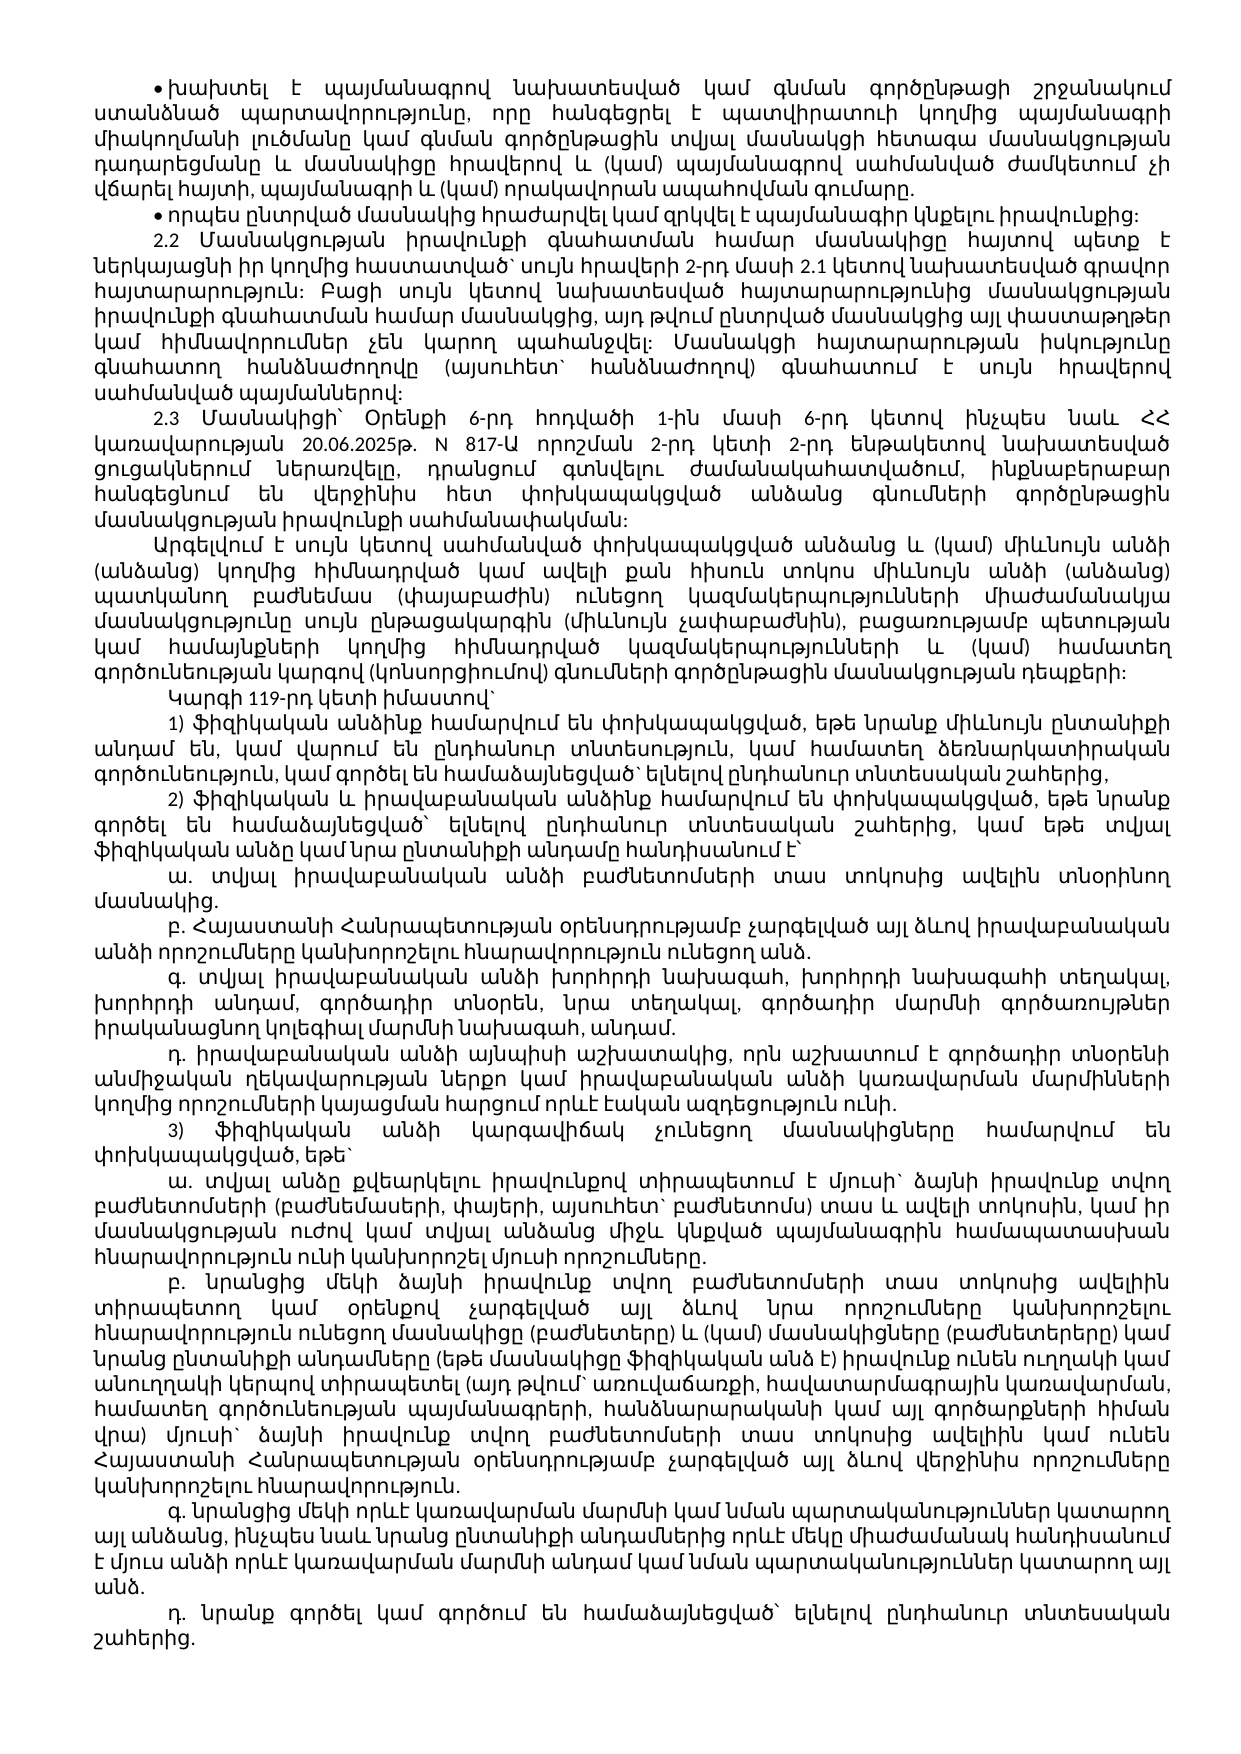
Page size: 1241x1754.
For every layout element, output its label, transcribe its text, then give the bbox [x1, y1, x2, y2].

text ա. տվյալ անձը քվեարկելու իրավունքով տիրապետում է մյուսի` ձայնի իրավունք տվող բաժնետոմսերի (բաժնեմասերի, փայերի, այսուհետ` բաժնետոմս) տաս և ավելի տոկոսին, կամ իր մասնակցության ուժով կամ տվյալ անձանց միջև կնքված պայմանագրին համապատասխան հնարավորություն ունի կանխորոշել մյուսի որոշումները. [94, 1168, 1171, 1269]
text դ. իրավաբանական անձի այնպիսի աշխատակից, որն աշխատում է գործադիր տնօրենի անմիջական ղեկավարության ներքո կամ իրավաբանական անձի կառավարման մարմինների կողմից որոշումների կայացման հարցում որևէ էական ազդեցություն ունի. [94, 1041, 1171, 1117]
text Արգելվում է սույն կետով սահմանված փոխկապակցված անձանց և (կամ) միևնույն անձի (անձանց) կողմից հիմնադրված կամ ավելի քան հիսուն տոկոս միևնույն անձի (անձանց) պատկանող բաժնեմաս (փայաբաժին) ունեցող կազմակերպությունների միաժամանակյա մասնակցությունը սույն ընթացակարգին (միևնույն չափաբաժնին), բացառությամբ պետության կամ համայնքների կողմից հիմնադրված կազմակերպությունների և (կամ) համատեղ գործունեության կարգով (կոնսորցիումով) գնումների գործընթացին մասնակցության դեպքերի: [94, 532, 1171, 685]
text ա. տվյալ իրավաբանական անձի բաժնետոմսերի տաս տոկոսից ավելին տնօրինող մասնակից. [94, 863, 1171, 914]
text • որպես ընտրված մասնակից հրաժարվել կամ զրկվել է պայմանագիր կնքելու իրավունքից: [94, 202, 1171, 227]
text 2.3 Մասնակիցի՝ Օրենքի 6-րդ հոդվածի 1-ին մասի 6-րդ կետով ինչպես նաև ՀՀ կառավարության 20.06.2025թ. N 817-Ա որոշման 2-րդ կետի 2-րդ ենթակետով նախատեսված ցուցակներում ներառվելը, դրանցում գտնվելու ժամանակահատվածում, ինքնաբերաբար հանգեցնում են վերջինիս հետ փոխկապակցված անձանց գնումների գործընթացին մասնակցության իրավունքի սահմանափակման: [94, 405, 1171, 532]
text 2) ֆիզիկական և իրավաբանական անձինք համարվում են փոխկապակցված, եթե նրանք գործել են համաձայնեցված՝ ելնելով ընդհանուր տնտեսական շահերից, կամ եթե տվյալ ֆիզիկական անձը կամ նրա ընտանիքի անդամը հանդիսանում է՝ [94, 787, 1171, 863]
text 1) ֆիզիկական անձինք համարվում են փոխկապակցված, եթե նրանք միևնույն ընտանիքի անդամ են, կամ վարում են ընդհանուր տնտեսություն, կամ համատեղ ձեռնարկատիրական գործունեություն, կամ գործել են համաձայնեցված` ելնելով ընդհանուր տնտեսական շահերից, [94, 710, 1171, 787]
text գ. տվյալ իրավաբանական անձի խորհրդի նախագահ, խորհրդի նախագահի տեղակալ, խորհրդի անդամ, գործադիր տնօրեն, նրա տեղակալ, գործադիր մարմնի գործառույթներ իրականացնող կոլեգիալ մարմնի նախագահ, անդամ. [94, 964, 1171, 1041]
text 2.2 Մասնակցության իրավունքի գնահատման համար մասնակիցը հայտով պետք է ներկայացնի իր կողմից հաստատված` սույն հրավերի 2-րդ մասի 2.1 կետով նախատեսված գրավոր հայտարարություն: Բացի սույն կետով նախատեսված հայտարարությունից մասնակցության իրավունքի գնահատման համար մասնակցից, այդ թվում ընտրված մասնակցից այլ փաստաթղթեր կամ հիմնավորումներ չեն կարող պահանջվել: Մասնակցի հայտարարության իսկությունը գնահատող հանձնաժողովը (այսուհետ` հանձնաժողով) գնահատում է սույն հրավերով սահմանված պայմաններով: [94, 227, 1171, 405]
text գ. նրանցից մեկի որևէ կառավարման մարմնի կամ նման պարտականություններ կատարող այլ անձանց, ինչպես նաև նրանց ընտանիքի անդամներից որևէ մեկը միաժամանակ հանդիսանում է մյուս անձի որևէ կառավարման մարմնի անդամ կամ նման պարտականություններ կատարող այլ անձ. [94, 1498, 1171, 1600]
text բ. Հայաստանի Հանրապետության օրենսդրությամբ չարգելված այլ ձևով իրավաբանական անձի որոշումները կանխորոշելու հնարավորություն ունեցող անձ. [94, 914, 1171, 964]
text բ. նրանցից մեկի ձայնի իրավունք տվող բաժնետոմսերի տաս տոկոսից ավելիին տիրապետող կամ օրենքով չարգելված այլ ձևով նրա որոշումները կանխորոշելու հնարավորություն ունեցող մասնակիցը (բաժնետերը) և (կամ) մասնակիցները (բաժնետերերը) կամ նրանց ընտանիքի անդամները (եթե մասնակիցը ֆիզիկական անձ է) իրավունք ունեն ուղղակի կամ անուղղակի կերպով տիրապետել (այդ թվում` առուվաճառքի, հավատարմագրային կառավարման, համատեղ գործունեության պայմանագրերի, հանձնարարականի կամ այլ գործարքների հիման վրա) մյուսի` ձայնի իրավունք տվող բաժնետոմսերի տաս տոկոսից ավելիին կամ ունեն Հայաստանի Հանրապետության օրենսդրությամբ չարգելված այլ ձևով վերջինիս որոշումները կանխորոշելու հնարավորություն. [94, 1269, 1171, 1498]
text 3) ֆիզիկական անձի կարգավիճակ չունեցող մասնակիցները համարվում են փոխկապակցված, եթե` [94, 1117, 1171, 1168]
text Կարգի 119-րդ կետի իմաստով` [94, 685, 1171, 710]
text • խախտել է պայմանագրով նախատեսված կամ գնման գործընթացի շրջանակում ստանձնած պարտավորությունը, որը հանգեցրել է պատվիրատուի կողմից պայմանագրի միակողմանի լուծմանը կամ գնման գործընթացին տվյալ մասնակցի հետագա մասնակցության դադարեցմանը և մասնակիցը հրավերով և (կամ) պայմանագրով սահմանված ժամկետում չի վճարել հայտի, պայմանագրի և (կամ) որակավորան ապահովման գումարը. [94, 75, 1171, 202]
text դ. նրանք գործել կամ գործում են համաձայնեցված՝ ելնելով ընդհանուր տնտեսական շահերից. [94, 1600, 1171, 1651]
